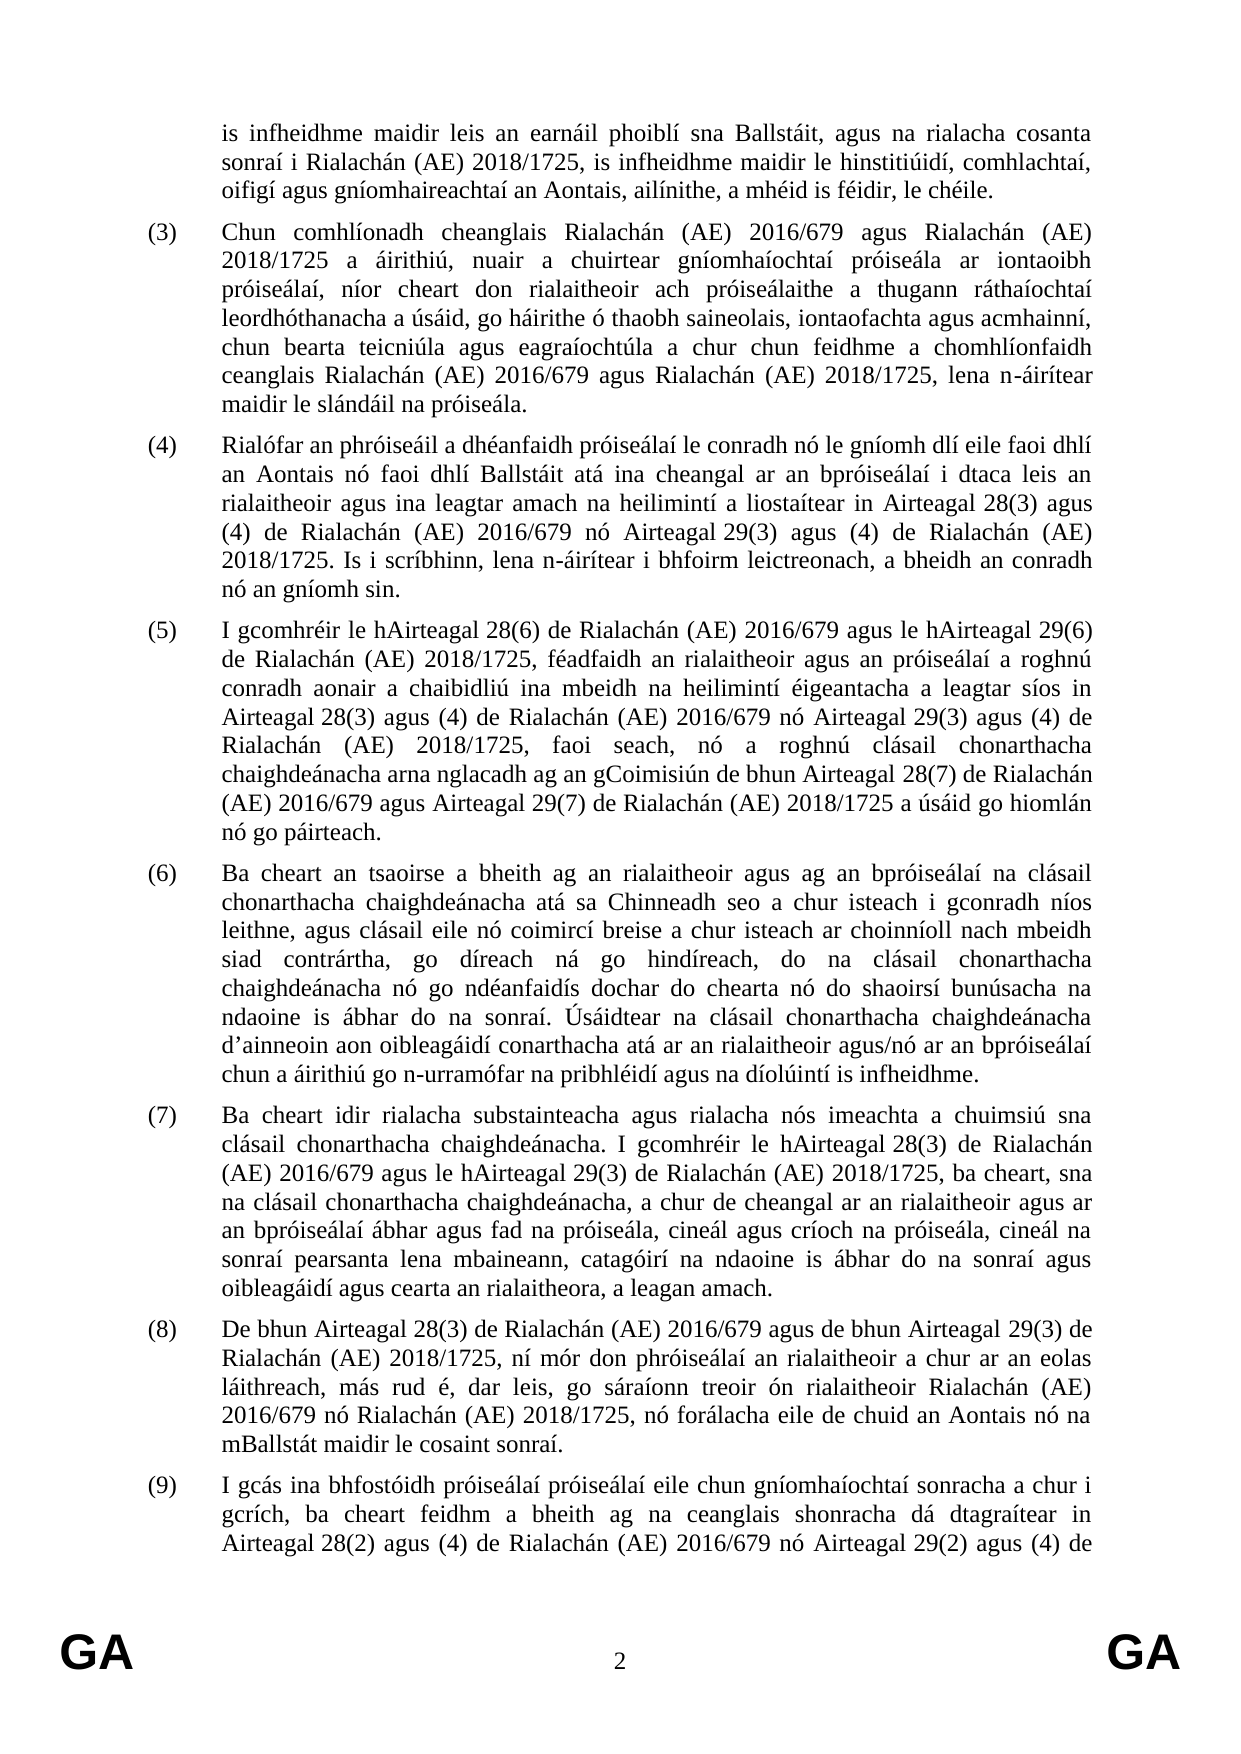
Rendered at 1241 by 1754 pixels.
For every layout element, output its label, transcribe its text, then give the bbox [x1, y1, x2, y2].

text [148, 1471, 1093, 1557]
text I gcomhréir le hAirteagal 28(6) de Rialachán (AE) 2016/679 agus le hAirteagal 29(6) de Rialachán (AE) 2018/1725, féadfaidh an rialaitheoir agus an próiseálaí a roghnú conradh aonair a chaibidliú ina mbeidh na heilimintí éigeantacha a leagtar síos in Airteagal 28(3) agus (4) de Rialachán (AE) 2016/679 nó Airteagal 29(3) agus (4) de Rialachán (AE) 2018/1725, faoi seach, nó a roghnú clásail chonarthacha chaighdeánacha arna nglacadh ag an gCoimisiún de bhun Airteagal 28(7) de Rialachán (AE) 2016/679 agus Airteagal 29(7) de Rialachán (AE) 2018/1725 a úsáid go hiomlán nó go páirteach. [148, 616, 1093, 846]
text Rialófar an phróiseáil a dhéanfaidh próiseálaí le conradh nó le gníomh dlí eile faoi dhlí an Aontais nó faoi dhlí Ballstáit atá ina cheangal ar an bpróiseálaí i dtaca leis an rialaitheoir agus ina leagtar amach na heilimintí a liostaítear in Airteagal 28(3) agus (4) de Rialachán (AE) 2016/679 nó Airteagal 29(3) agus (4) de Rialachán (AE) 2018/1725. Is i scríbhinn, lena n-áirítear i bhfoirm leictreonach, a bheidh an conradh nó an gníomh sin. [148, 431, 1093, 603]
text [148, 118, 1093, 204]
text Chun comhlíonadh cheanglais Rialachán (AE) 2016/679 agus Rialachán (AE) 2018/1725 a áirithiú, nuair a chuirtear gníomhaíochtaí próiseála ar iontaoibh próiseálaí, níor cheart don rialaitheoir ach próiseálaithe a thugann ráthaíochtaí leordhóthanacha a úsáid, go háirithe ó thaobh saineolais, iontaofachta agus acmhainní, chun bearta teicniúla agus eagraíochtúla a chur chun feidhme a chomhlíonfaidh ceanglais Rialachán (AE) 2016/679 agus Rialachán (AE) 2018/1725, lena n-áirítear maidir le slándáil na próiseála. [148, 217, 1093, 418]
text Ba cheart idir rialacha substainteacha agus rialacha nós imeachta a chuimsiú sna clásail chonarthacha chaighdeánacha. I gcomhréir le hAirteagal 28(3) de Rialachán (AE) 2016/679 agus le hAirteagal 29(3) de Rialachán (AE) 2018/1725, ba cheart, sna na clásail chonarthacha chaighdeánacha, a chur de cheangal ar an rialaitheoir agus ar an bpróiseálaí ábhar agus fad na próiseála, cineál agus críoch na próiseála, cineál na sonraí pearsanta lena mbaineann, catagóirí na ndaoine is ábhar do na sonraí agus oibleagáidí agus cearta an rialaitheora, a leagan amach. [148, 1101, 1093, 1302]
text De bhun Airteagal 28(3) de Rialachán (AE) 2016/679 agus de bhun Airteagal 29(3) de Rialachán (AE) 2018/1725, ní mór don phróiseálaí an rialaitheoir a chur ar an eolas láithreach, más rud é, dar leis, go sáraíonn treoir ón rialaitheoir Rialachán (AE) 2016/679 nó Rialachán (AE) 2018/1725, nó forálacha eile de chuid an Aontais nó na mBallstát maidir le cosaint sonraí. [148, 1314, 1093, 1458]
text Ba cheart an tsaoirse a bheith ag an rialaitheoir agus ag an bpróiseálaí na clásail chonarthacha chaighdeánacha atá sa Chinneadh seo a chur isteach i gconradh níos leithne, agus clásail eile nó coimircí breise a chur isteach ar choinníoll nach mbeidh siad contrártha, go díreach ná go hindíreach, do na clásail chonarthacha chaighdeánacha nó go ndéanfaidís dochar do chearta nó do shaoirsí bunúsacha na ndaoine is ábhar do na sonraí. Úsáidtear na clásail chonarthacha chaighdeánacha d’ainneoin aon oibleagáidí conarthacha atá ar an rialaitheoir agus/nó ar an bpróiseálaí chun a áirithiú go n-urramófar na pribhléidí agus na díolúintí is infheidhme. [148, 858, 1093, 1088]
